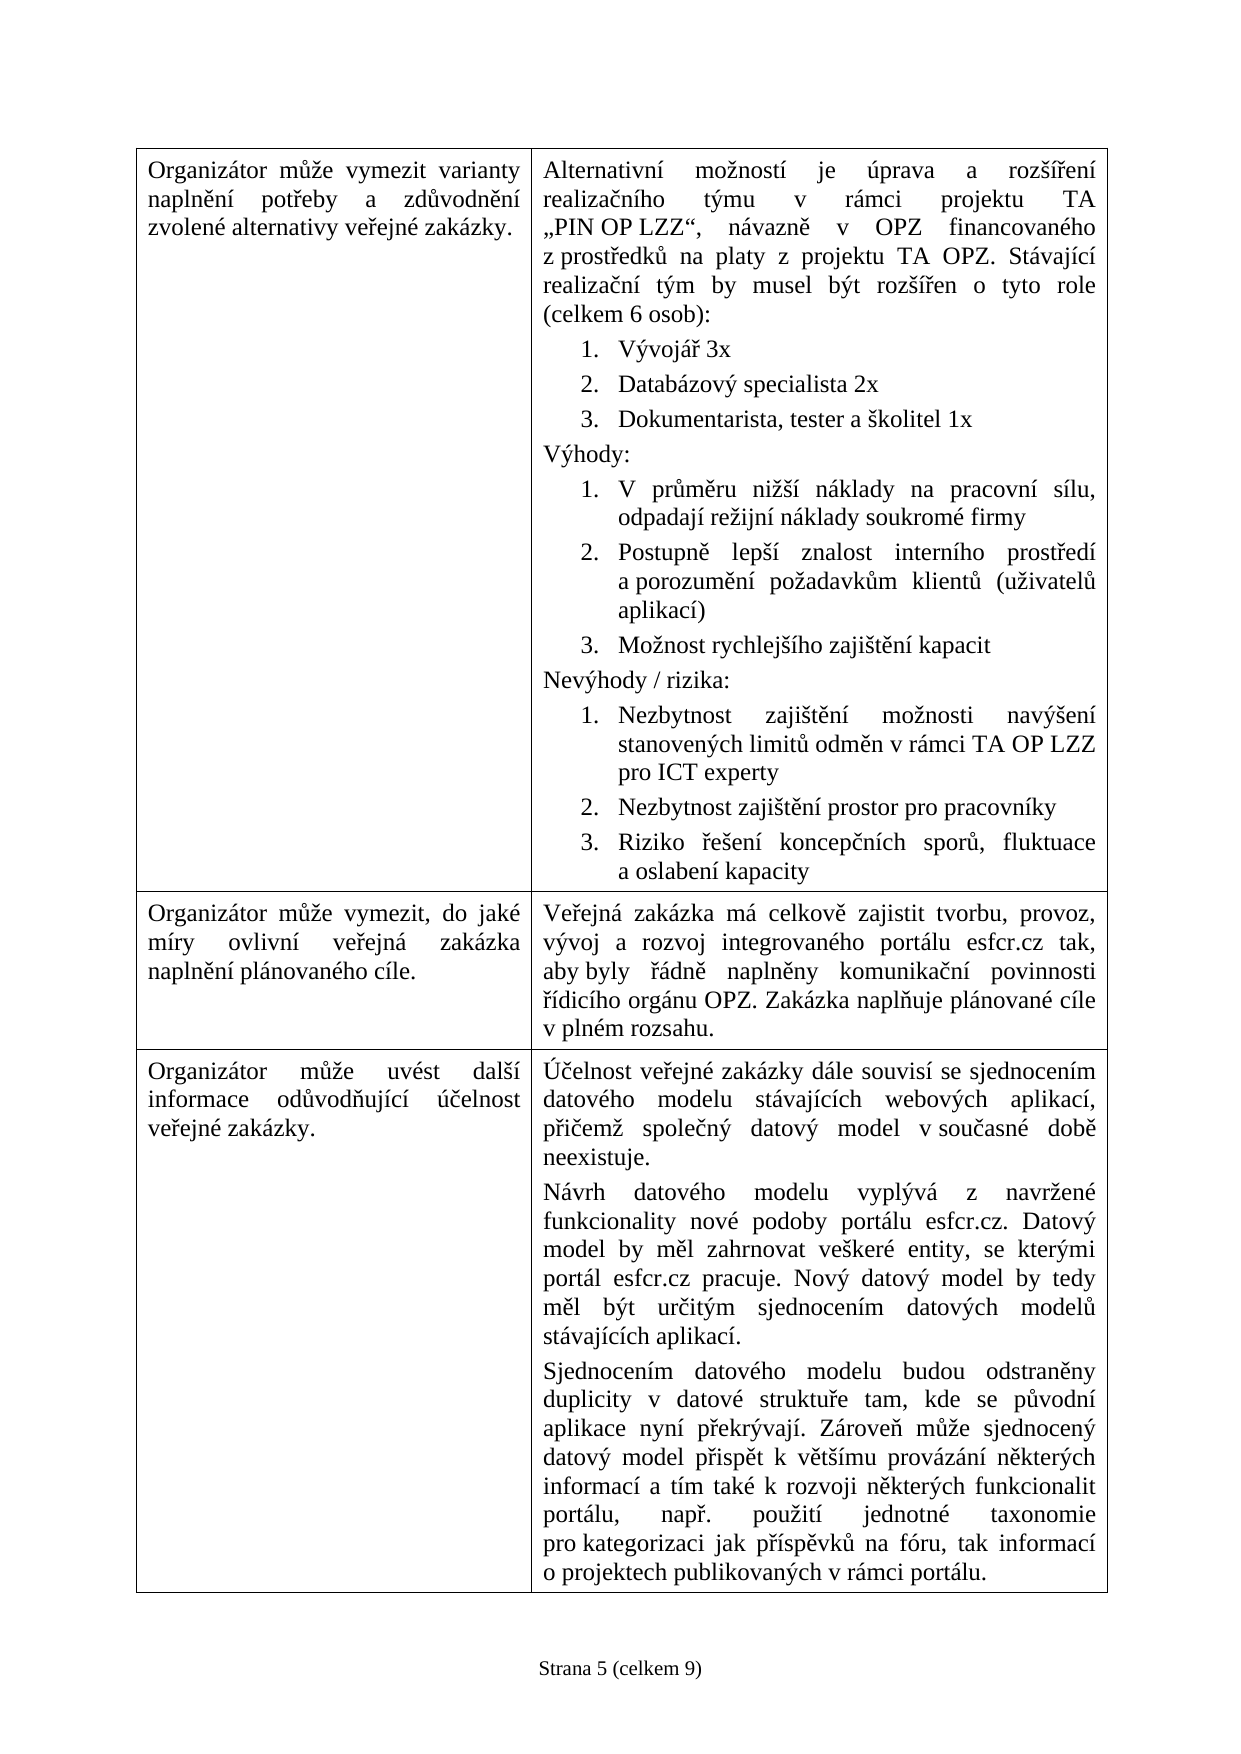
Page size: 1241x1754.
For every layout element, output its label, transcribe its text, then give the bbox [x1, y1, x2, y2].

table_cell Organizátor může vymezit, do jaké míry ovlivní veřejná zakázka naplnění plánovaného cíle. [137, 892, 531, 1048]
table_cell Organizátor může vymezit varianty naplnění potřeby a zdůvodnění zvolené alternativy veřejné zakázky. [137, 149, 531, 891]
table_cell Účelnost veřejné zakázky dále souvisí se sjednocením datového modelu stávajících webových aplikací, přičemž společný datový model v současné době neexistuje. Návrh datového modelu vyplývá z navržené funkcionality nové podoby portálu esfcr.cz. Datový model by měl zahrnovat veškeré entity, se kterými portál esfcr.cz pracuje. Nový datový model by tedy měl být určitým sjednocením datových modelů stávajících aplikací. Sjednocením datového modelu budou odstraněny duplicity v datové struktuře tam, kde se původní aplikace nyní překrývají. Zároveň může sjednocený datový model přispět k většímu provázání některých informací a tím také k rozvoji některých funkcionalit portálu, např. použití jednotné taxonomie pro kategorizaci jak příspěvků na fóru, tak informací o projektech publikovaných v rámci portálu. [532, 1050, 1107, 1592]
table_cell Veřejná zakázka má celkově zajistit tvorbu, provoz, vývoj a rozvoj integrovaného portálu esfcr.cz tak, aby byly řádně naplněny komunikační povinnosti řídicího orgánu OPZ. Zakázka naplňuje plánované cíle v plném rozsahu. [532, 892, 1107, 1048]
table_cell Organizátor může uvést další informace odůvodňující účelnost veřejné zakázky. [137, 1050, 531, 1592]
table_cell Alternativní možností je úprava a rozšíření realizačního týmu v rámci projektu TA „PIN OP LZZ“, návazně v OPZ financovaného z prostředků na platy z projektu TA OPZ. Stávající realizační tým by musel být rozšířen o tyto role (celkem 6 osob): Vývojář 3x Databázový specialista 2x Dokumentarista, tester a školitel 1x Výhody: V průměru nižší náklady na pracovní sílu, odpadají režijní náklady soukromé firmy Postupně lepší znalost interního prostředí a porozumění požadavkům klientů (uživatelů aplikací) Možnost rychlejšího zajištění kapacit Nevýhody / rizika: Nezbytnost zajištění možnosti navýšení stanovených limitů odměn v rámci TA OP LZZ pro ICT experty Nezbytnost zajištění prostor pro pracovníky Riziko řešení koncepčních sporů, fluktuace a oslabení kapacity [532, 149, 1107, 891]
